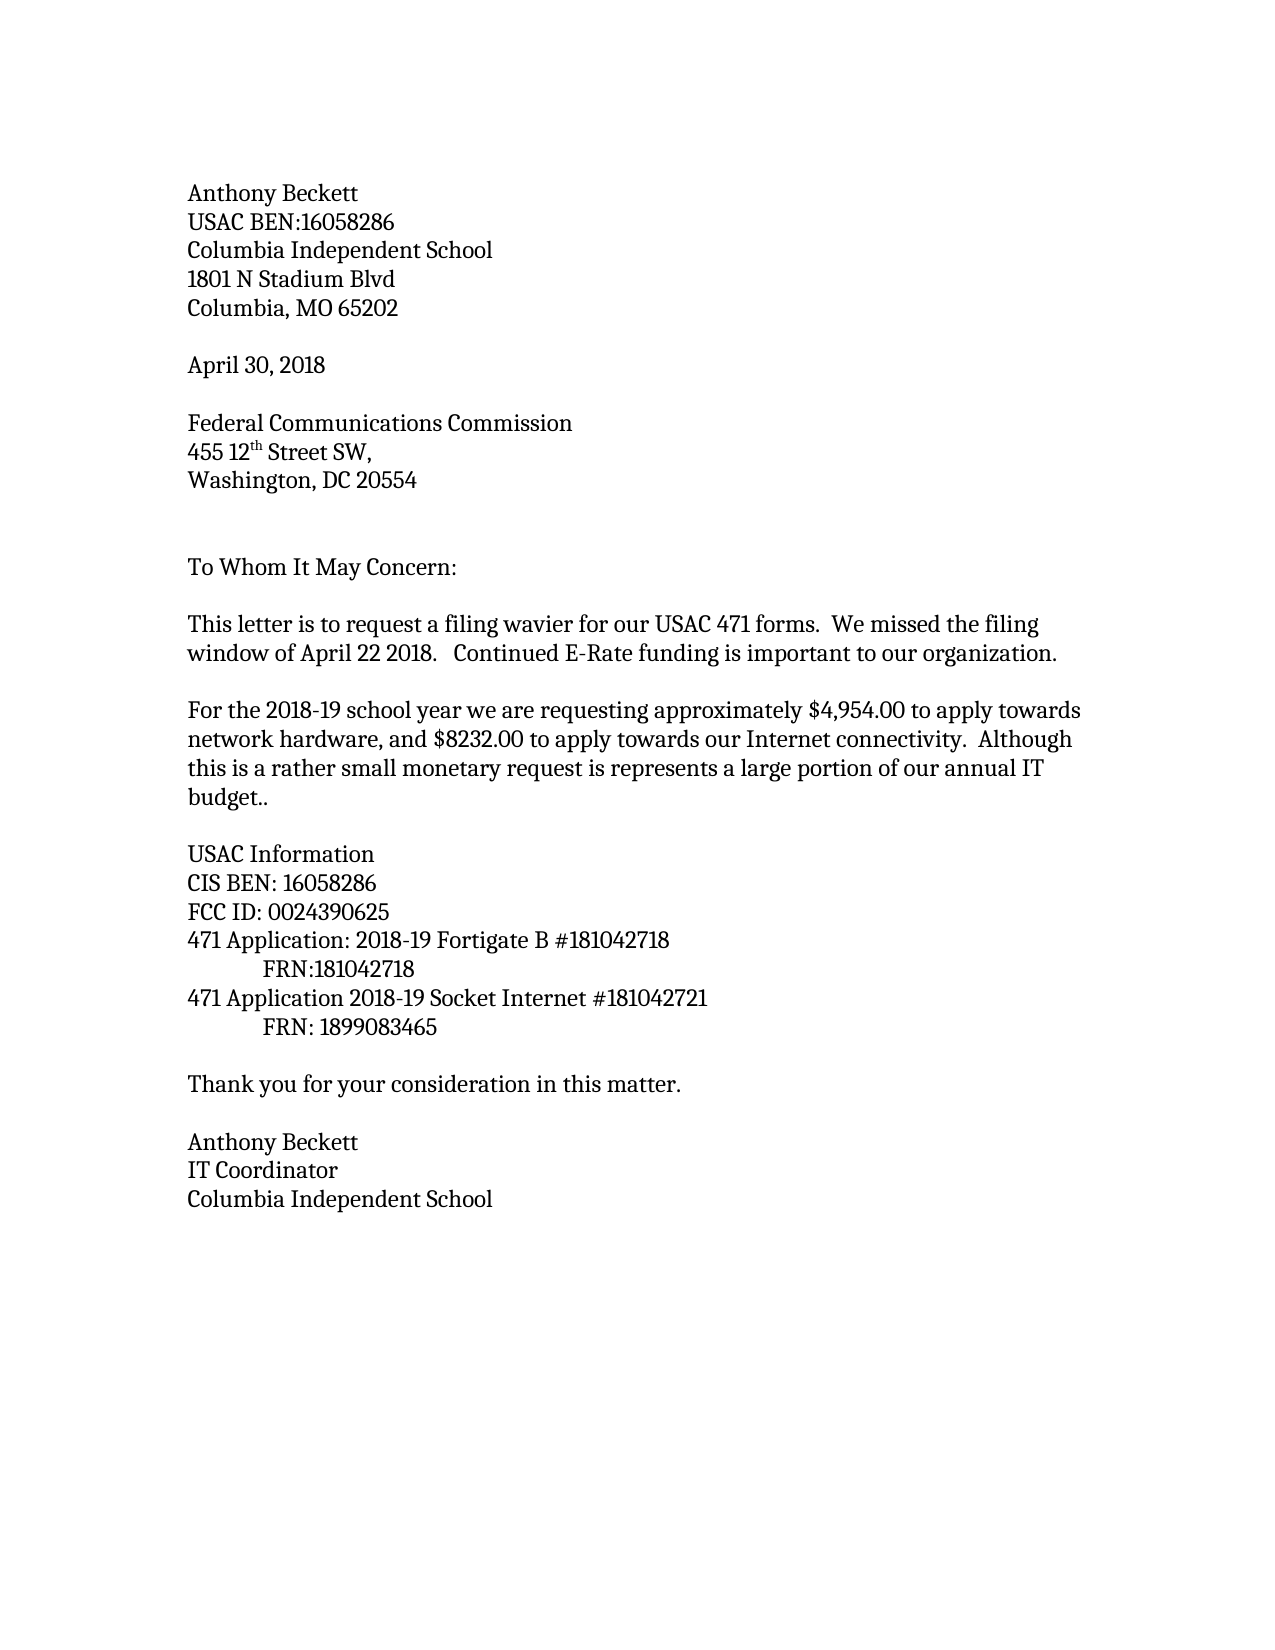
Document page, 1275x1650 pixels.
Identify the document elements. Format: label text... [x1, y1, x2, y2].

text This letter is to request a filing wavier for our USAC 471 forms. We missed the filing window of April 22 2018. Continued E-Rate funding is important to our organization. [187, 610, 1087, 667]
text USAC BEN:16058286 [187, 207, 1087, 236]
text FRN:181042718 [187, 955, 1087, 984]
text Columbia Independent School [187, 236, 1087, 265]
text To Whom It May Concern: [187, 552, 1087, 581]
text Washington, DC 20554 [187, 466, 1087, 495]
text Columbia, MO 65202 [187, 294, 1087, 322]
text For the 2018-19 school year we are requesting approximately $4,954.00 to apply towards network hardware, and $8232.00 to apply towards our Internet connectivity. Although this is a rather small monetary request is represents a large portion of our annual IT budget.. [187, 696, 1087, 811]
text CIS BEN: 16058286 [187, 869, 1087, 897]
text 471 Application 2018-19 Socket Internet #181042721 [187, 984, 1087, 1012]
text USAC Information [187, 840, 1087, 869]
text Columbia Independent School [187, 1185, 1087, 1214]
text April 30, 2018 [187, 351, 1087, 380]
text Anthony Beckett [187, 179, 1087, 207]
text Anthony Beckett [187, 1127, 1087, 1156]
text 455 12th Street SW, [187, 437, 1087, 466]
text FCC ID: 0024390625 [187, 897, 1087, 926]
text FRN: 1899083465 [187, 1012, 1087, 1041]
text 471 Application: 2018-19 Fortigate B #181042718 [187, 926, 1087, 955]
text Thank you for your consideration in this matter. [187, 1070, 1087, 1099]
text IT Coordinator [187, 1156, 1087, 1185]
text 1801 N Stadium Blvd [187, 265, 1087, 294]
text Federal Communications Commission [187, 409, 1087, 437]
